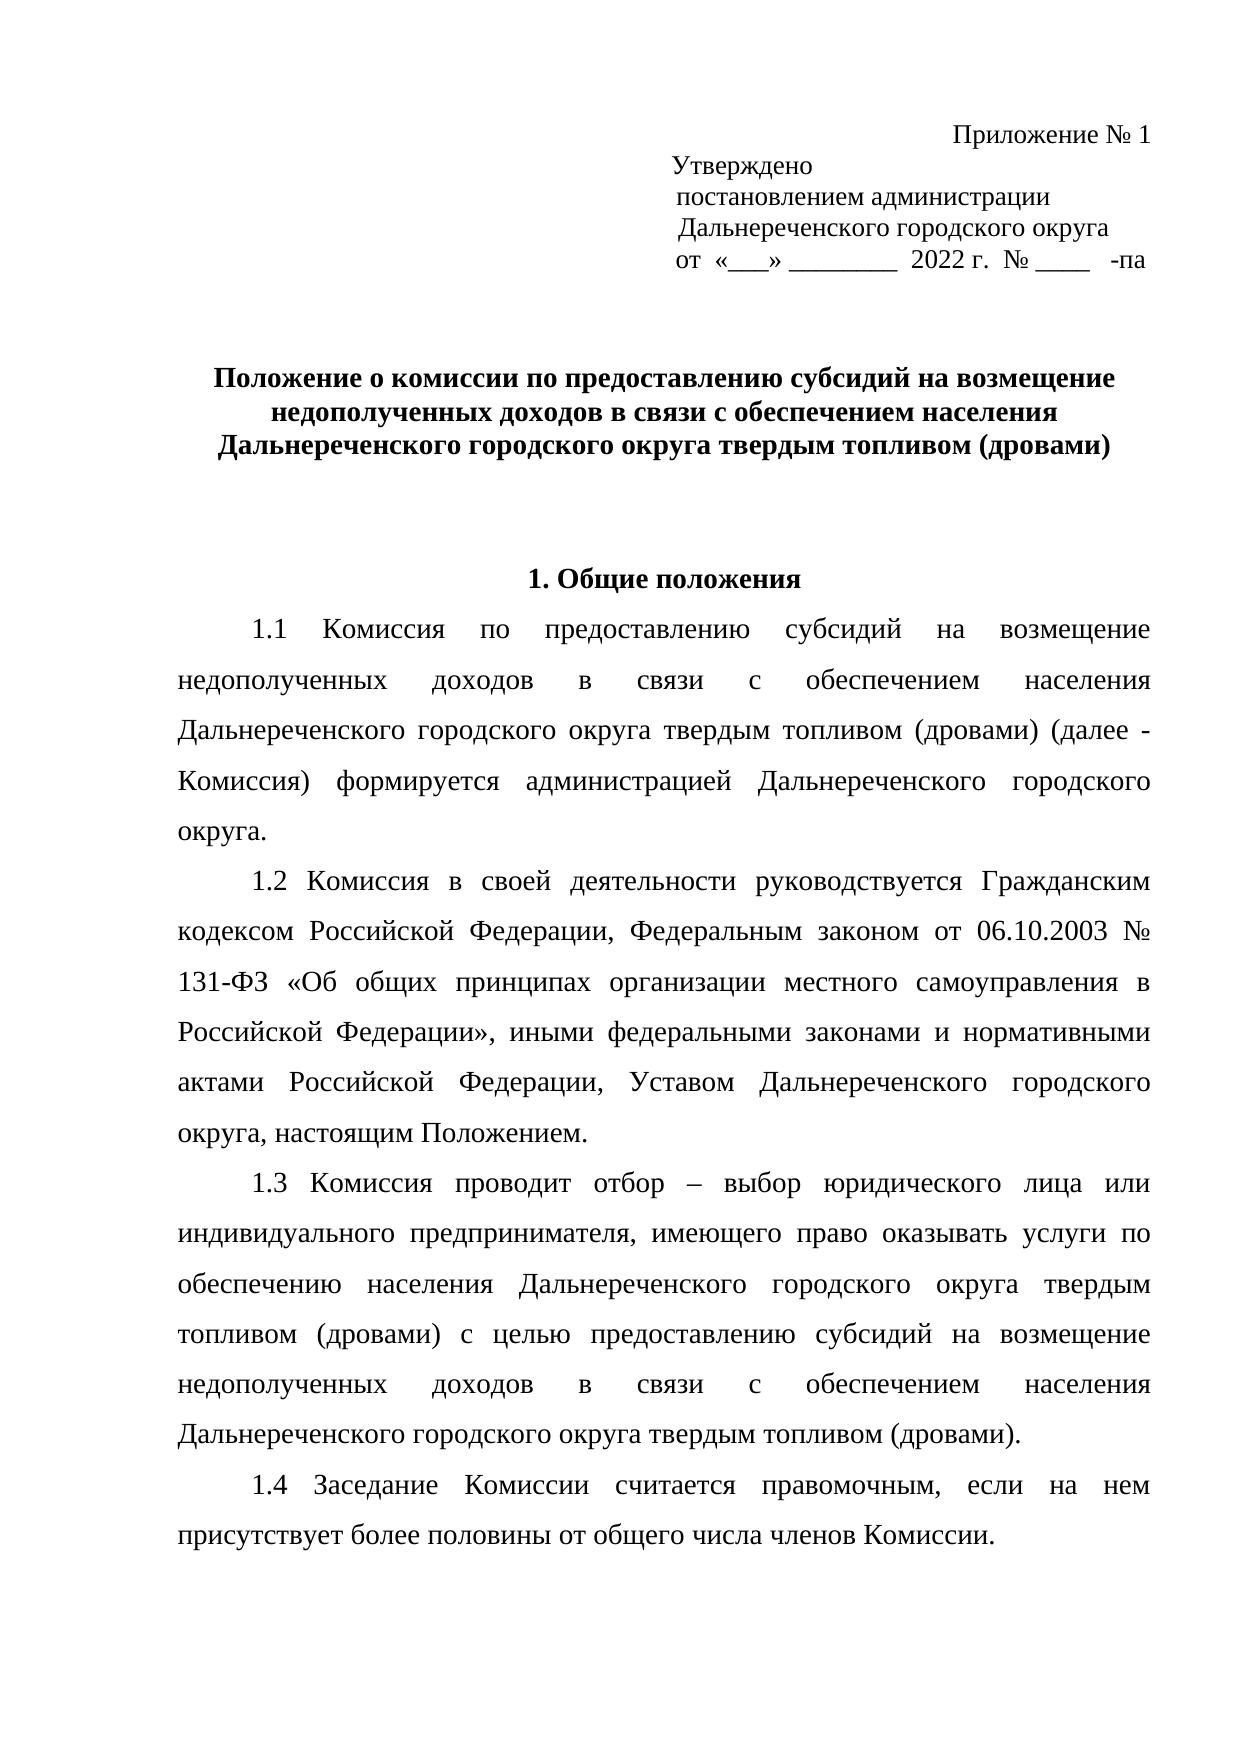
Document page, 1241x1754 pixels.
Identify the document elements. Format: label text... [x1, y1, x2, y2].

text 1.3 Комиссия проводит отбор – выбор юридического лица или индивидуального предпринимателя, имеющего право оказывать услуги по обеспечению населения Дальнереченского городского округа твердым топливом (дровами) с целью предоставлению субсидий на возмещение недополученных доходов в связи с обеспечением населения Дальнереченского городского округа твердым топливом (дровами). [177, 1165, 1152, 1450]
text 1.1 Комиссия по предоставлению субсидий на возмещение недополученных доходов в связи с обеспечением населения Дальнереченского городского округа твердым топливом (дровами) (далее - Комиссия) формируется администрацией Дальнереченского городского округа. [177, 612, 1152, 846]
text Положение о комиссии по предоставлению субсидий на возмещение недополученных доходов в связи с обеспечением населения Дальнереченского городского округа твердым топливом (дровами) [177, 360, 1152, 461]
text 1.2 Комиссия в своей деятельности руководствуется Гражданским кодексом Российской Федерации, Федеральным законом от 06.10.2003 № 131-ФЗ «Об общих принципах организации местного самоуправления в Российской Федерации», иными федеральными законами и нормативными актами Российской Федерации, Уставом Дальнереченского городского округа, настоящим Положением. [177, 863, 1152, 1148]
text от «___» ________ 2022 г. № ____ -па [177, 243, 1152, 274]
text 1. Общие положения [177, 561, 1152, 595]
text постановлением администрации [177, 180, 1152, 212]
text Приложение № 1 [177, 118, 1152, 149]
text 1.4 Заседание Комиссии считается правомочным, если на нем присутствует более половины от общего числа членов Комиссии. [177, 1467, 1152, 1551]
text Утверждено [177, 149, 1152, 180]
text Дальнереченского городского округа [177, 212, 1152, 243]
